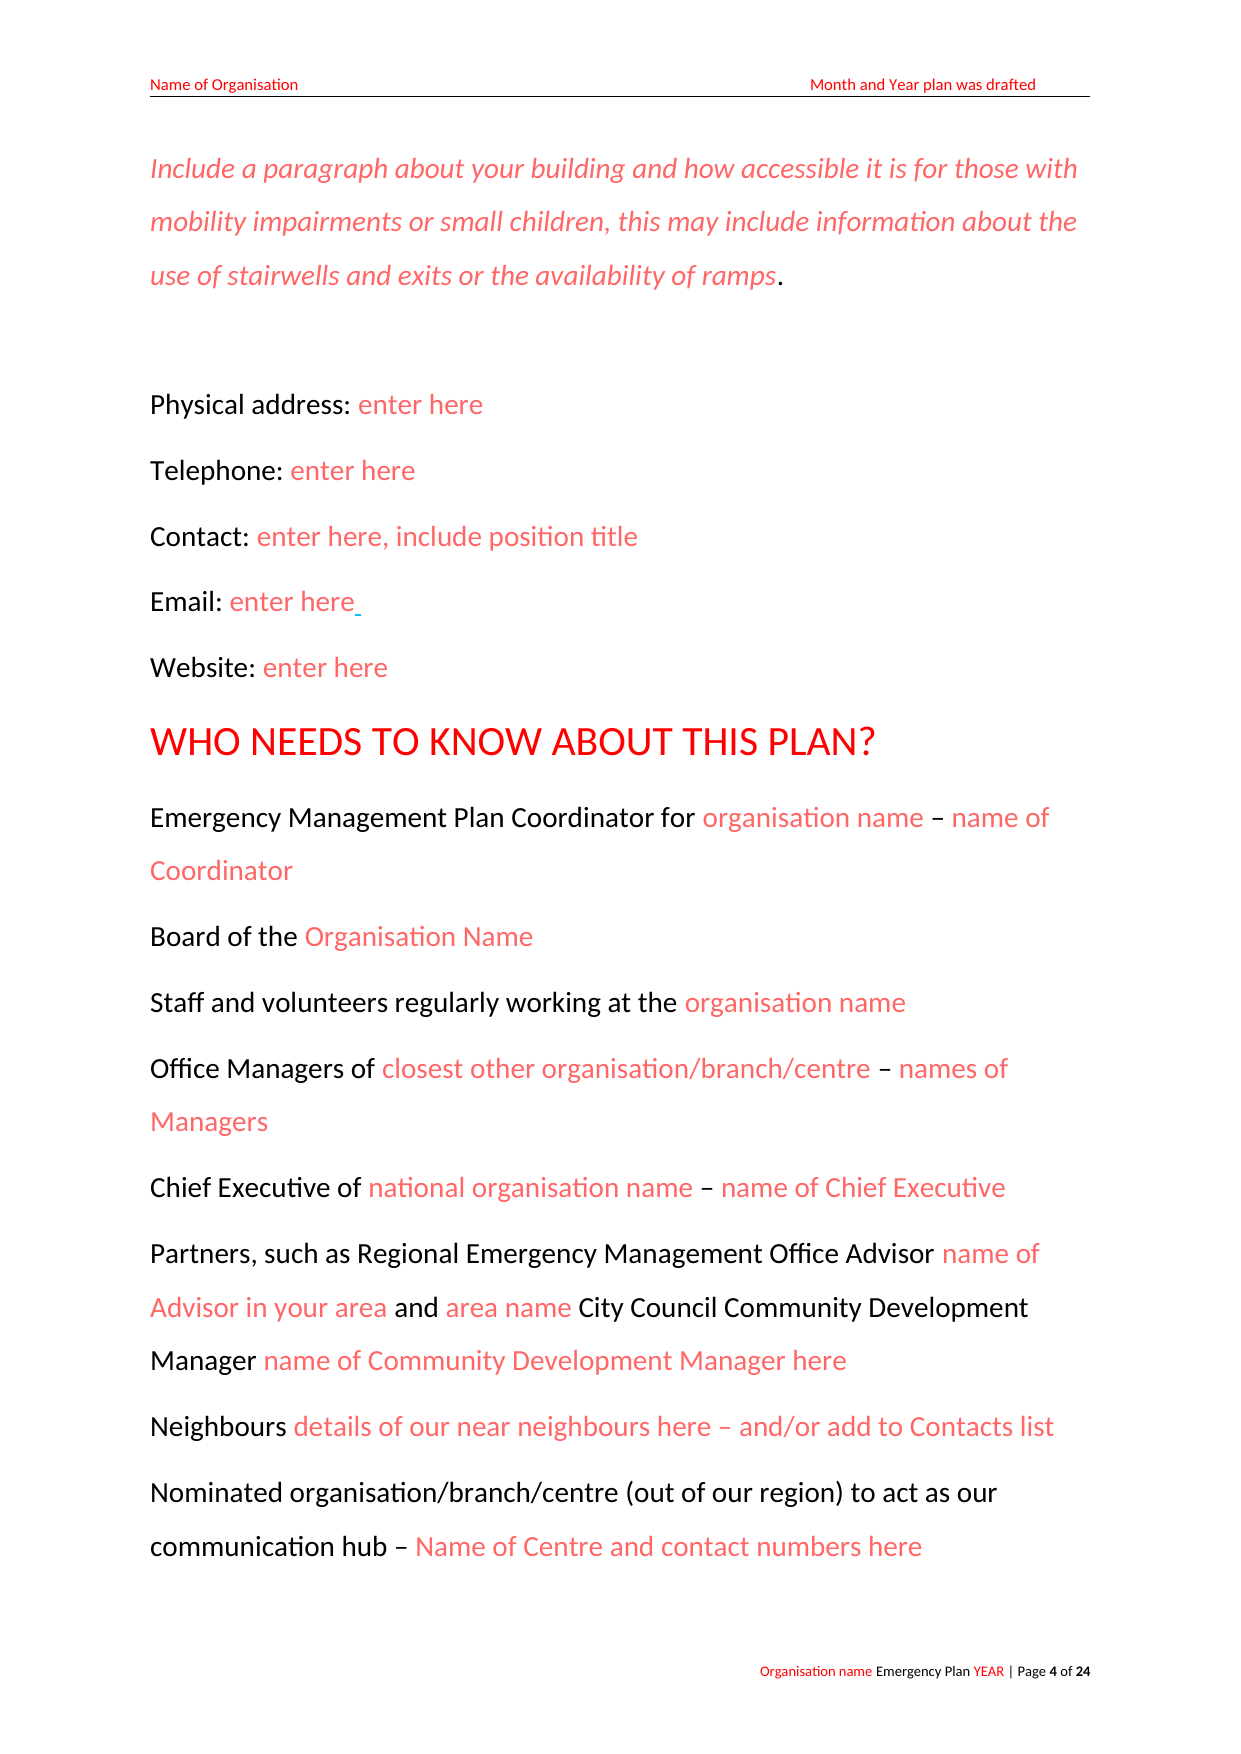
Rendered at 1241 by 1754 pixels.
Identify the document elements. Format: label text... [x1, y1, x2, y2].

text Partners, such as Regional Emergency Management Office Advisor and City Council Community Development Manager [150, 1235, 1090, 1378]
text Nominated organisation/branch/centre (out of our region) to act as our communication hub – [150, 1474, 1090, 1563]
text Website: [150, 649, 1090, 685]
subtitle WHO NEEDS TO KNOW ABOUT THIS PLAN? [150, 715, 1090, 766]
text Neighbours [150, 1408, 1090, 1444]
text Emergency Management Plan Coordinator for – [150, 799, 1090, 888]
text Chief Executive of – [150, 1169, 1090, 1205]
text Staff and volunteers regularly working at the [150, 984, 1090, 1020]
text Contact: [150, 518, 1090, 553]
text Physical address: [150, 386, 1090, 421]
text Email: [150, 583, 1090, 619]
text Telephone: [150, 452, 1090, 487]
text . [150, 150, 1090, 292]
text Office Managers of – [150, 1050, 1090, 1139]
text Board of the [150, 918, 1090, 954]
